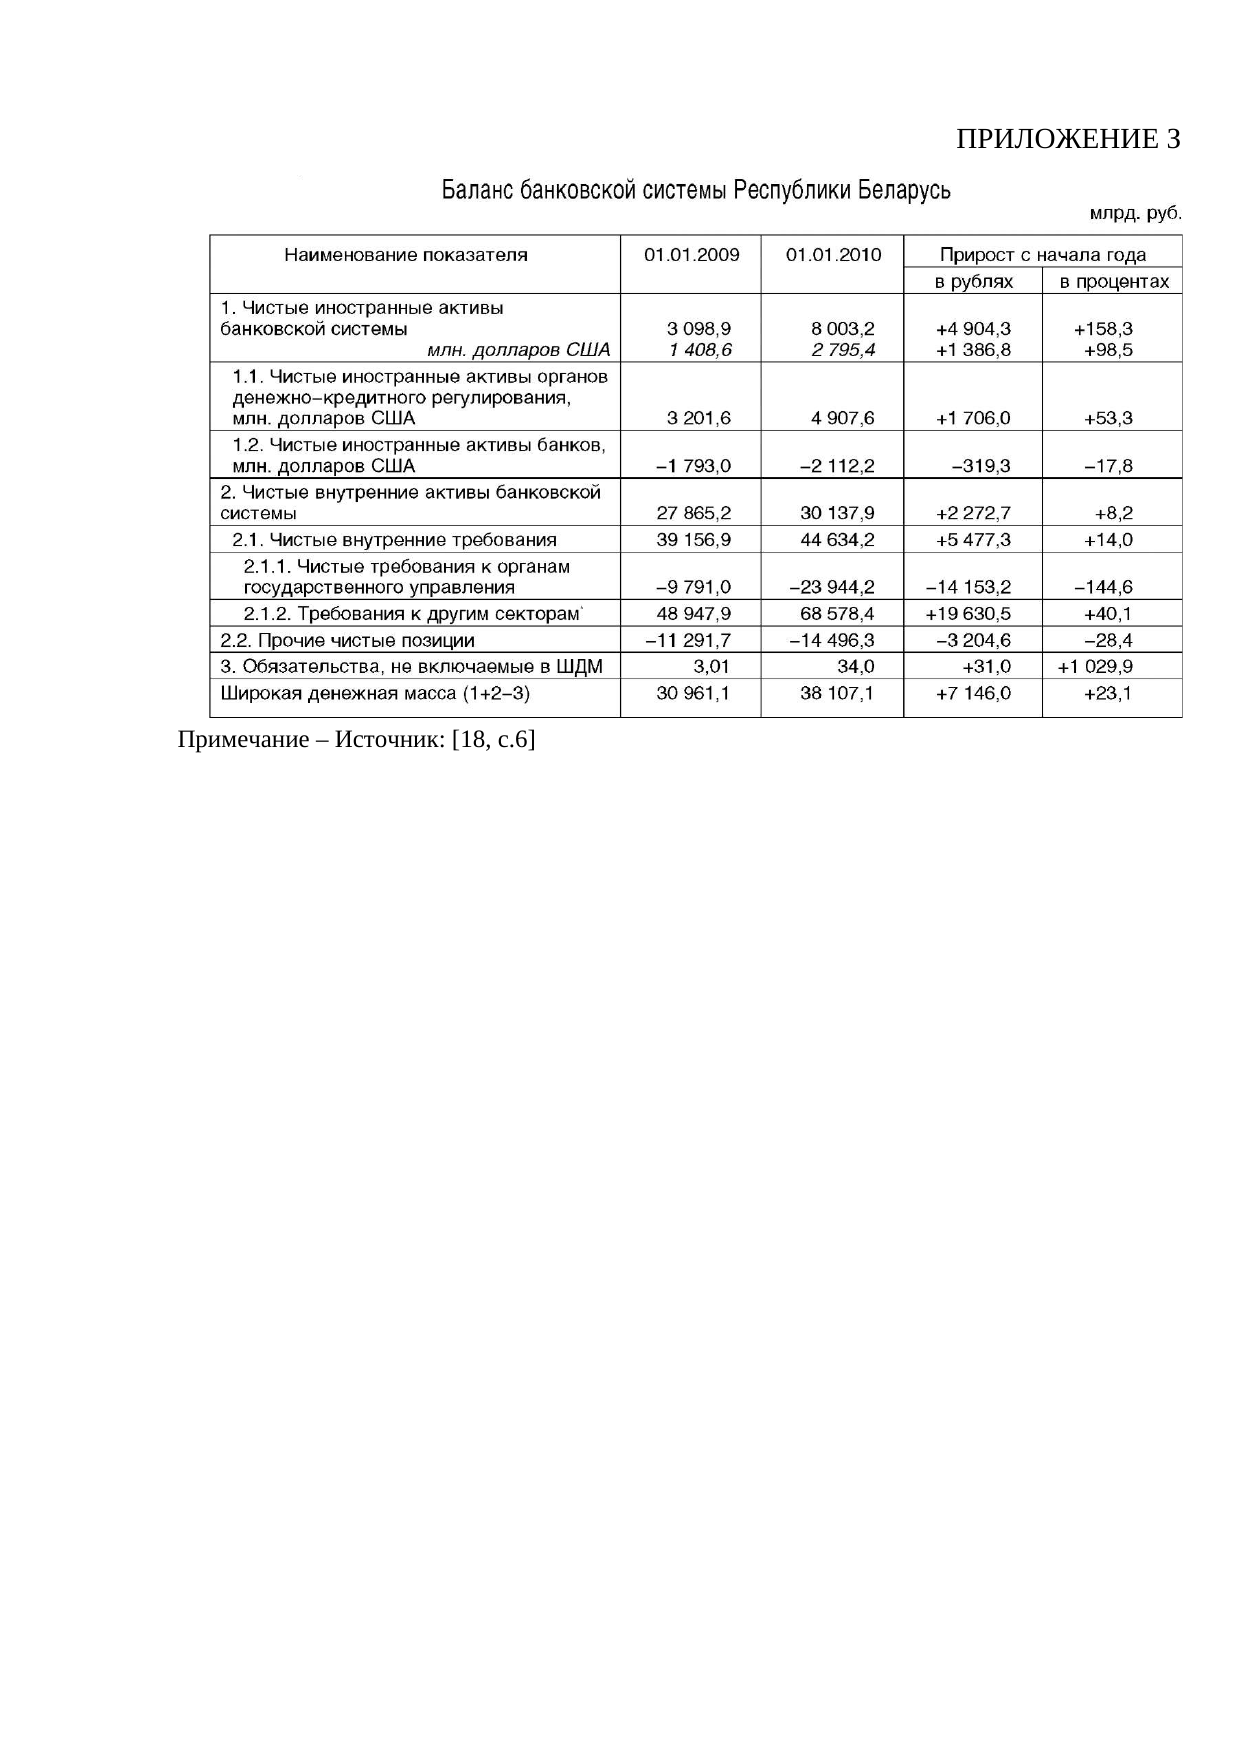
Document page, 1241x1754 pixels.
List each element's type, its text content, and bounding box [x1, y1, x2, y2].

text ПРИЛОЖЕНИЕ З [177, 118, 1181, 156]
picture [209, 175, 1183, 718]
